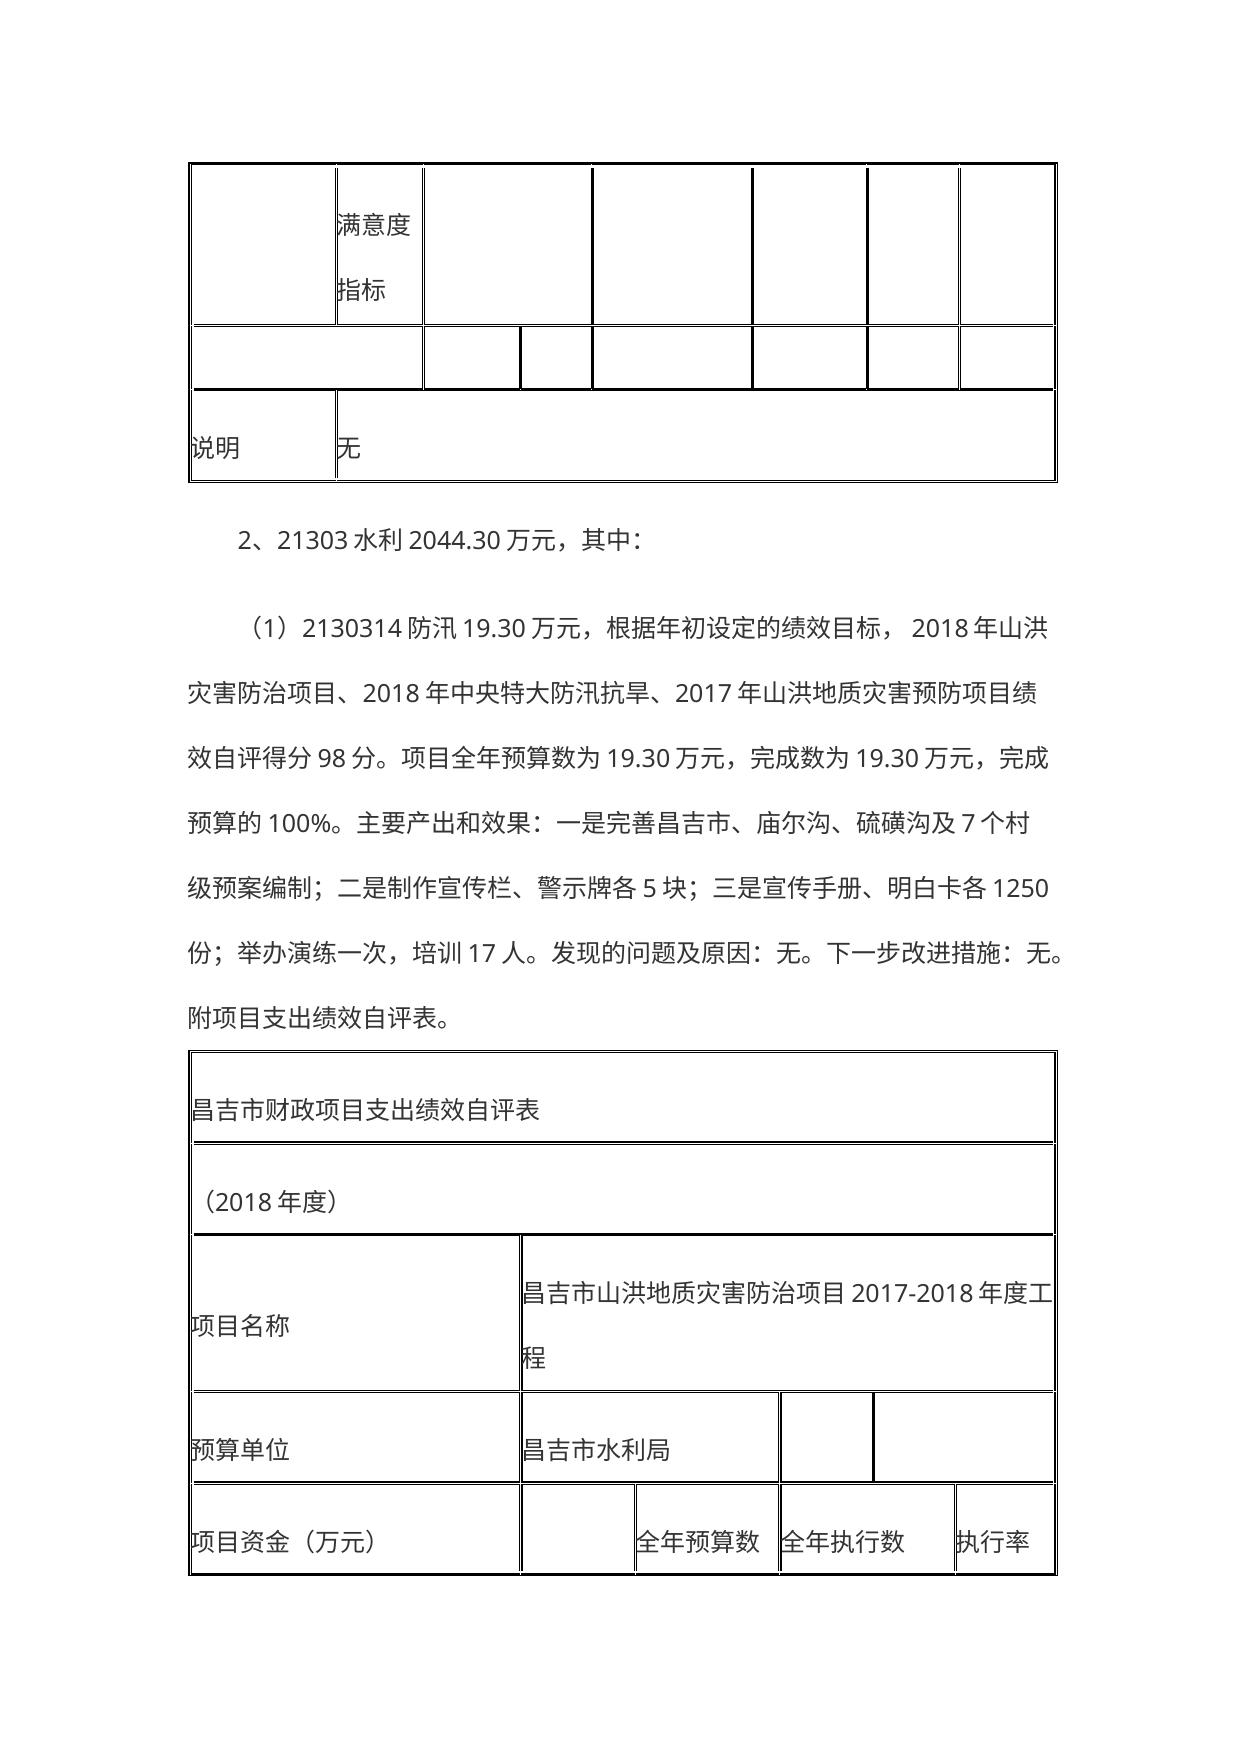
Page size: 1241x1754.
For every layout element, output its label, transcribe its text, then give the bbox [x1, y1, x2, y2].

table_cell [782, 1393, 872, 1481]
table_cell 全年执行数（B） [780, 1485, 956, 1573]
table_cell 执行率（B/A) [956, 1481, 1055, 1573]
table_cell 说明 [190, 388, 337, 479]
table_cell （2018年度） [192, 1141, 1055, 1233]
table_header 昌吉市财政项目支出绩效自评表 [192, 1053, 1054, 1141]
table_cell [960, 165, 1054, 324]
table_cell 服务对象 满意度指标 [337, 165, 423, 324]
table_cell 预算单位 [192, 1390, 519, 1481]
table_cell 100% [752, 164, 867, 324]
table_cell [594, 327, 751, 388]
text （1）2130314防汛19.30万元，根据年初设定的绩效目标， 2018年山洪灾害防治项目、2018年中央特大防汛抗旱、2017年山洪地质灾害预防项目绩效自评得分98分。项目全年预算数为19.30万元，完成数为19.30万元，完成预算的100%。主要产出和效果：一是完善昌吉市、庙尔沟、硫磺沟及7个村级预案编制；二是制作宣传栏、警示牌各5块；三是宣传手册、明白卡各1250份；举办演练一次，培训17人。发现的问题及原因：无。下一步改进措施：无。附项目支出绩效自评表。 [187, 594, 1053, 1049]
table_cell [190, 324, 423, 388]
table_cell [875, 1390, 1055, 1481]
table_cell [522, 327, 591, 388]
table_cell [425, 327, 519, 388]
table_cell [521, 1485, 636, 1573]
table_cell 满意度指标 [192, 165, 337, 324]
table_cell 昌吉市水利局 [523, 1393, 778, 1481]
table_cell 100% [592, 165, 752, 324]
table_cell [960, 324, 1056, 388]
table_cell 项目名称 [190, 1233, 519, 1389]
table_cell [869, 327, 958, 388]
table_cell 受益群众满意度 [424, 164, 592, 324]
table_cell [867, 165, 960, 324]
table_cell 项目资金（万元） [192, 1481, 521, 1573]
table_cell 全年预算数（A） [636, 1481, 780, 1573]
table_cell 昌吉市山洪地质灾害防治项目2017-2018年度工程 [523, 1233, 1056, 1389]
text 2、21303水利2044.30万元，其中： [187, 506, 1053, 571]
table_cell [754, 327, 866, 388]
table_cell 无 [337, 388, 1056, 479]
